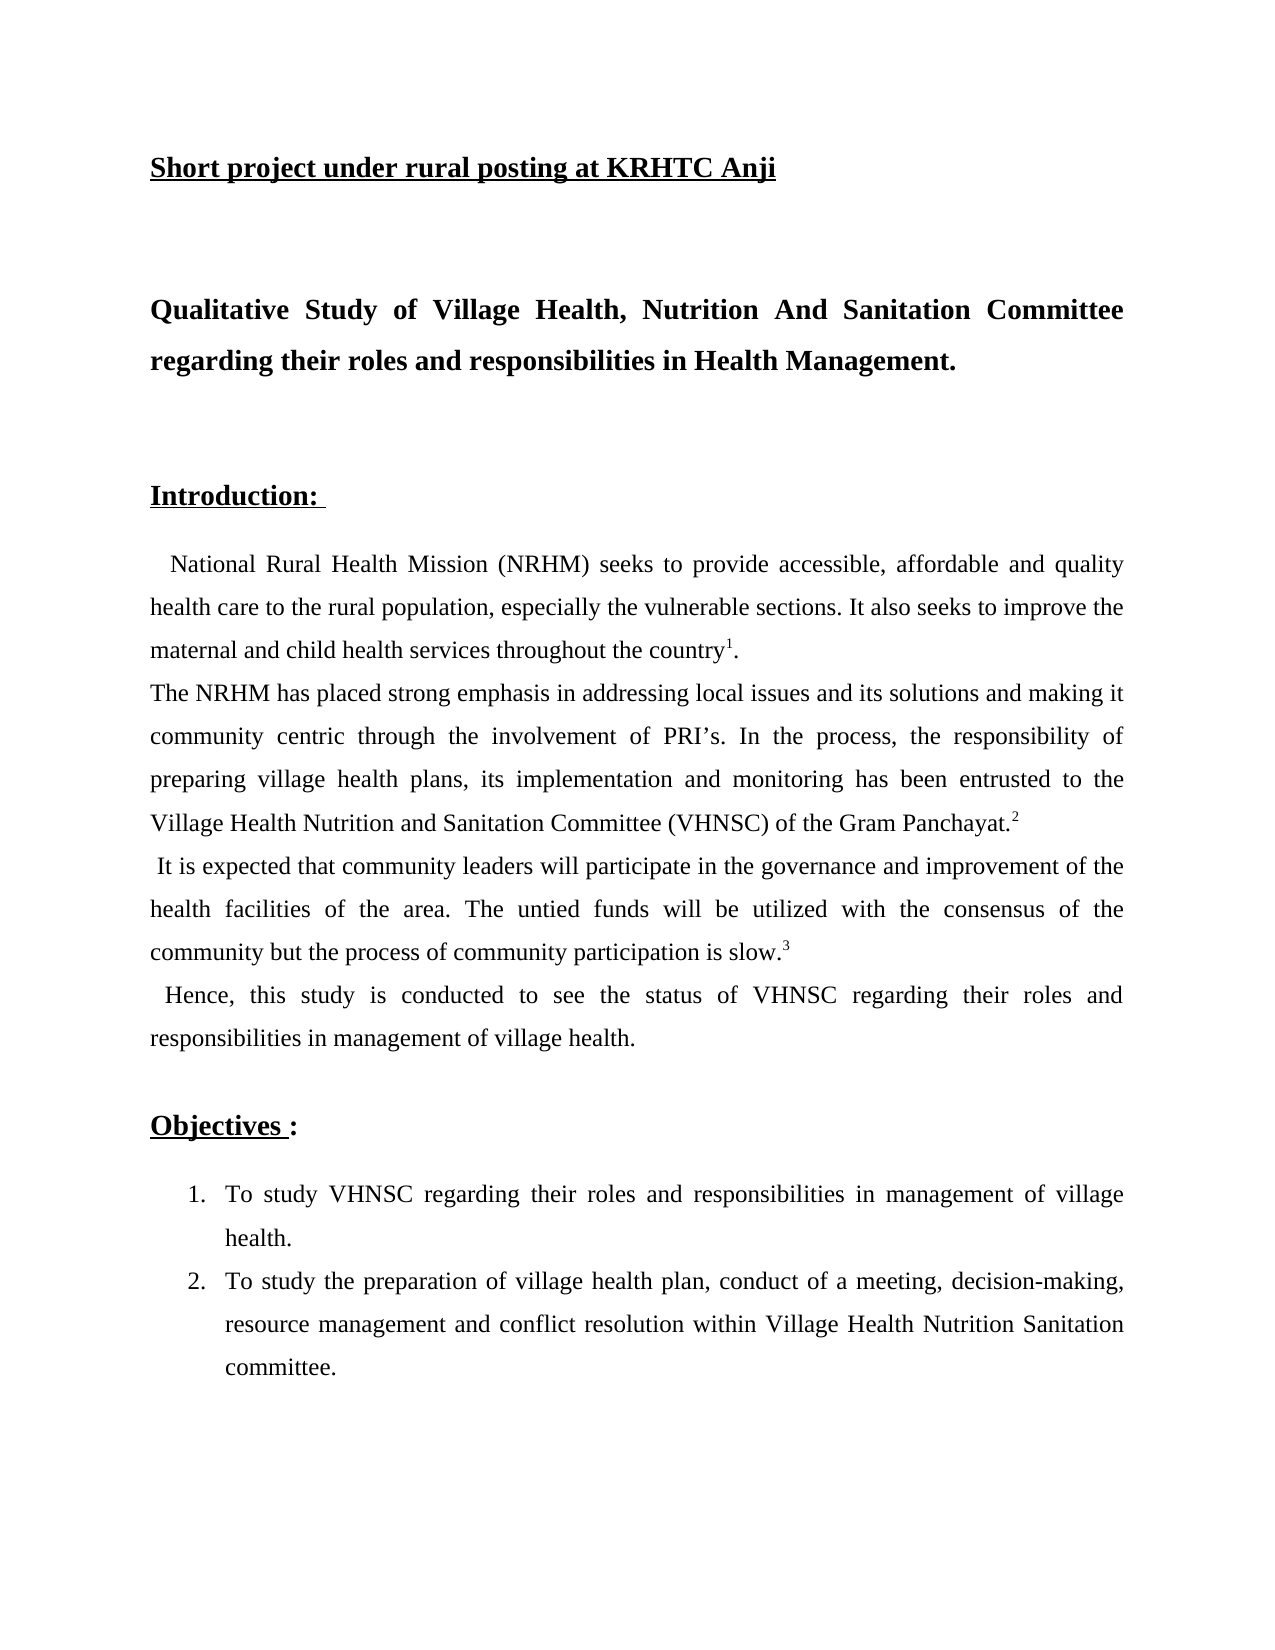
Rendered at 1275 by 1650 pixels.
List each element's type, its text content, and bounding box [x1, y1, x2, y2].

text National Rural Health Mission (NRHM) seeks to provide accessible, affordable and quality health care to the rural population, especially the vulnerable sections. It also seeks to improve the maternal and child health services throughout the country1. [150, 549, 1125, 664]
list To study the preparation of village health plan, conduct of a meeting, decision-making, resource management and conflict resolution within Village Health Nutrition Sanitation committee. [187, 1266, 1125, 1381]
list To study VHNSC regarding their roles and responsibilities in management of village health. [187, 1179, 1125, 1251]
text Introduction: [150, 478, 1125, 511]
text The NRHM has placed strong emphasis in addressing local issues and its solutions and making it community centric through the involvement of PRI’s. In the process, the responsibility of preparing village health plans, its implementation and monitoring has been entrusted to the Village Health Nutrition and Sanitation Committee (VHNSC) of the Gram Panchayat.2 [150, 678, 1125, 836]
text Objectives : [150, 1108, 1125, 1142]
text Short project under rural posting at KRHTC Anji [150, 150, 1125, 183]
text Hence, this study is conducted to see the status of VHNSC regarding their roles and responsibilities in management of village health. [150, 980, 1125, 1052]
text It is expected that community leaders will participate in the governance and improvement of the health facilities of the area. The untied funds will be utilized with the consensus of the community but the process of community participation is slow.3 [150, 851, 1125, 966]
text Qualitative Study of Village Health, Nutrition And Sanitation Committee regarding their roles and responsibilities in Health Management. [150, 292, 1125, 376]
